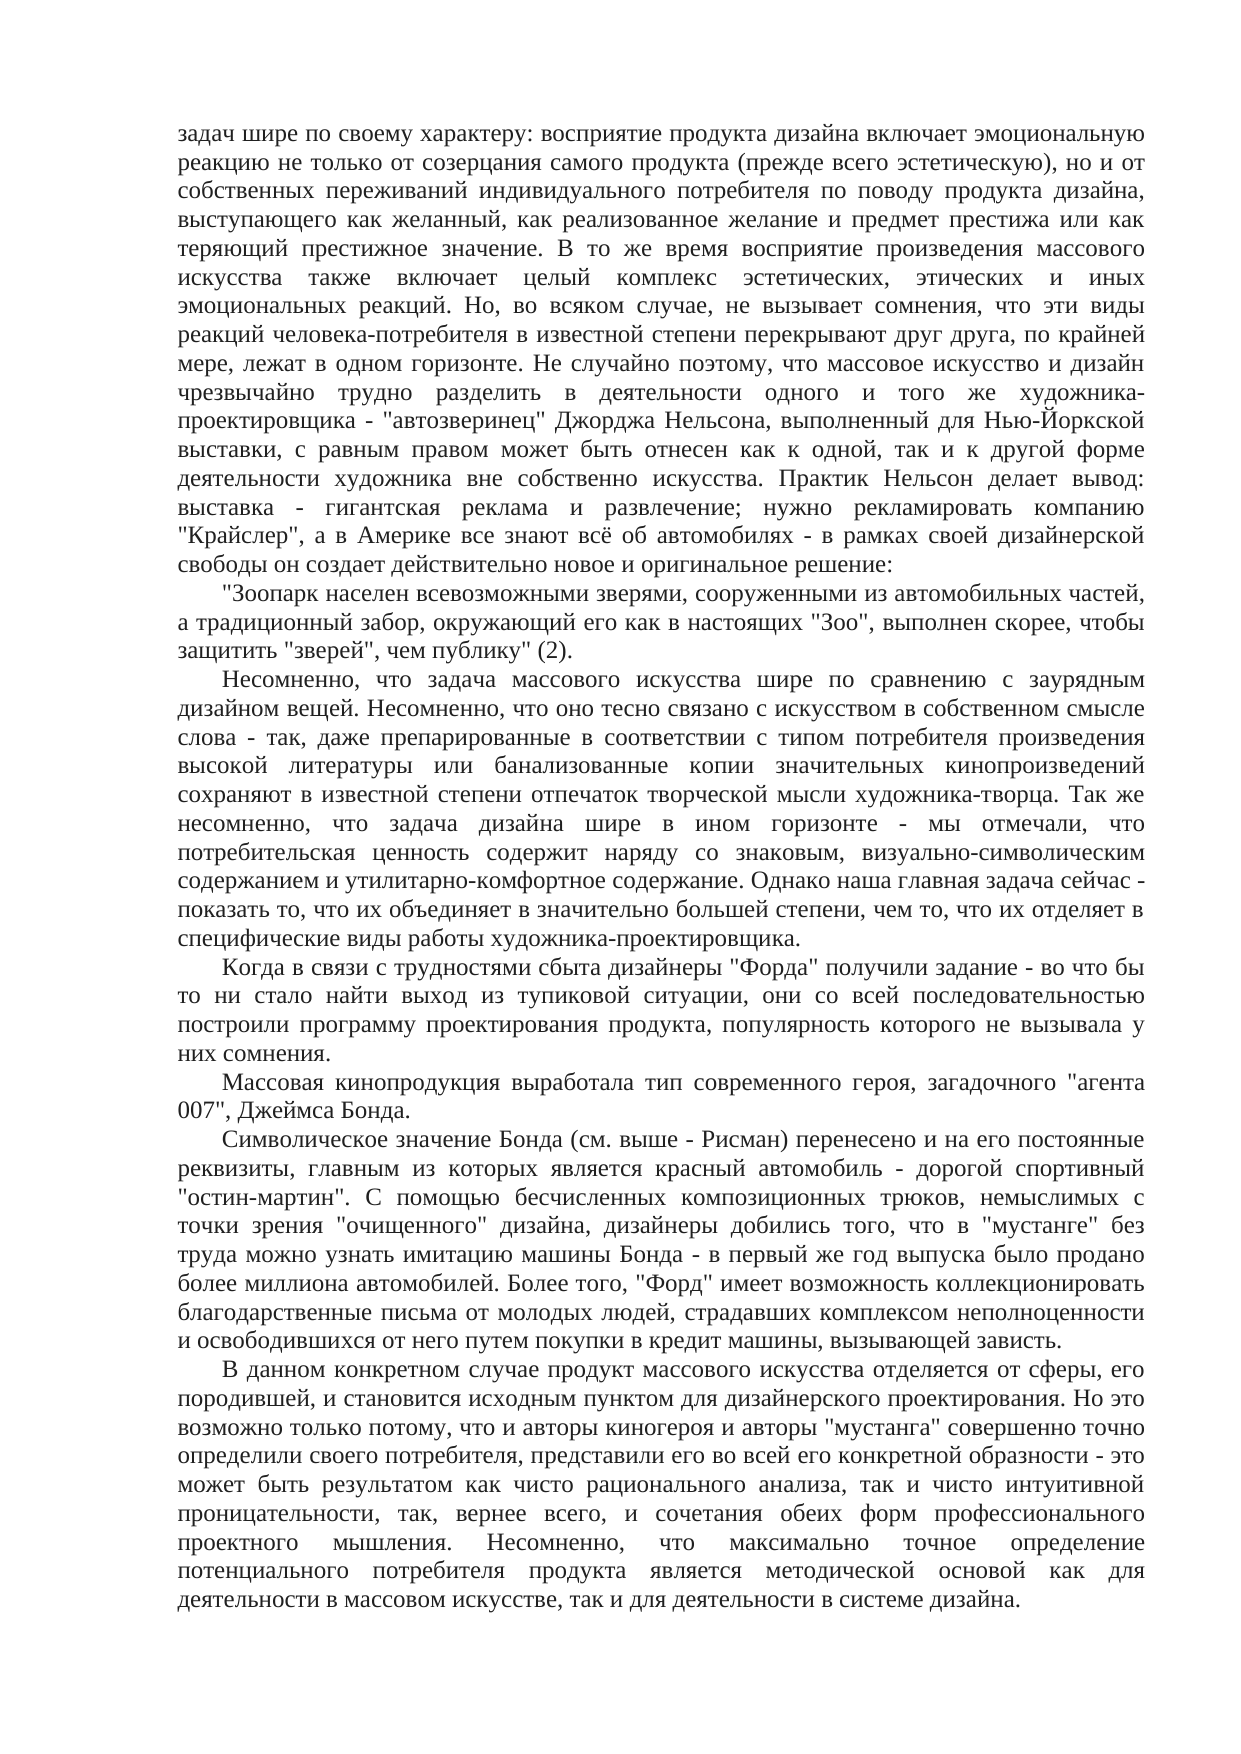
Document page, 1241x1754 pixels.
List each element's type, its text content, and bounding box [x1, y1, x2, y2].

text Массовая кинопродукция выработала тип современного героя, загадочного "агента 007", Джеймса Бонда. [177, 1067, 1146, 1124]
text В данном конкретном случае продукт массового искусства отделяется от сферы, его породившей, и становится исходным пунктом для дизайнерского проектирования. Но это возможно только потому, что и авторы киногероя и авторы "мустанга" совершенно точно определили своего потребителя, представили его во всей его конкретной образности - это может быть результатом как чисто рационального анализа, так и чисто интуитивной проницательности, так, вернее всего, и сочетания обеих форм профессионального проектного мышления. Несомненно, что максимально точное определение потенциального потребителя продукта является методической основой как для деятельности в массовом искусстве, так и для деятельности в системе дизайна. [177, 1354, 1146, 1613]
text "Зоопарк населен всевозможными зверями, сооруженными из автомобильных частей, а традиционный забор, окружающий его как в настоящих "Зоо", выполнен скорее, чтобы защитить "зверей", чем публику" (2). [177, 578, 1146, 664]
text Несомненно, что задача массового искусства шире по сравнению с заурядным дизайном вещей. Несомненно, что оно тесно связано с искусством в собственном смысле слова - так, даже препарированные в соответствии с типом потребителя произведения высокой литературы или банализованные копии значительных кинопроизведений сохраняют в известной степени отпечаток творческой мысли художника-творца. Так же несомненно, что задача дизайна шире в ином горизонте - мы отмечали, что потребительская ценность содержит наряду со знаковым, визуально-символическим содержанием и утилитарно-комфортное содержание. Однако наша главная задача сейчас - показать то, что их объединяет в значительно большей степени, чем то, что их отделяет в специфические виды работы художника-проектировщика. [177, 664, 1146, 952]
text Когда в связи с трудностями сбыта дизайнеры "Форда" получили задание - во что бы то ни стало найти выход из тупиковой ситуации, они со всей последовательностью построили программу проектирования продукта, популярность которого не вызывала у них сомнения. [177, 952, 1146, 1067]
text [177, 118, 1146, 578]
text Символическое значение Бонда (см. выше - Рисман) перенесено и на его постоянные реквизиты, главным из которых является красный автомобиль - дорогой спортивный "остин-мартин". С помощью бесчисленных композиционных трюков, немыслимых с точки зрения "очищенного" дизайна, дизайнеры добились того, что в "мустанге" без труда можно узнать имитацию машины Бонда - в первый же год выпуска было продано более миллиона автомобилей. Более того, "Форд" имеет возможность коллекционировать благодарственные письма от молодых людей, страдавших комплексом неполноценности и освободившихся от него путем покупки в кредит машины, вызывающей зависть. [177, 1124, 1146, 1354]
